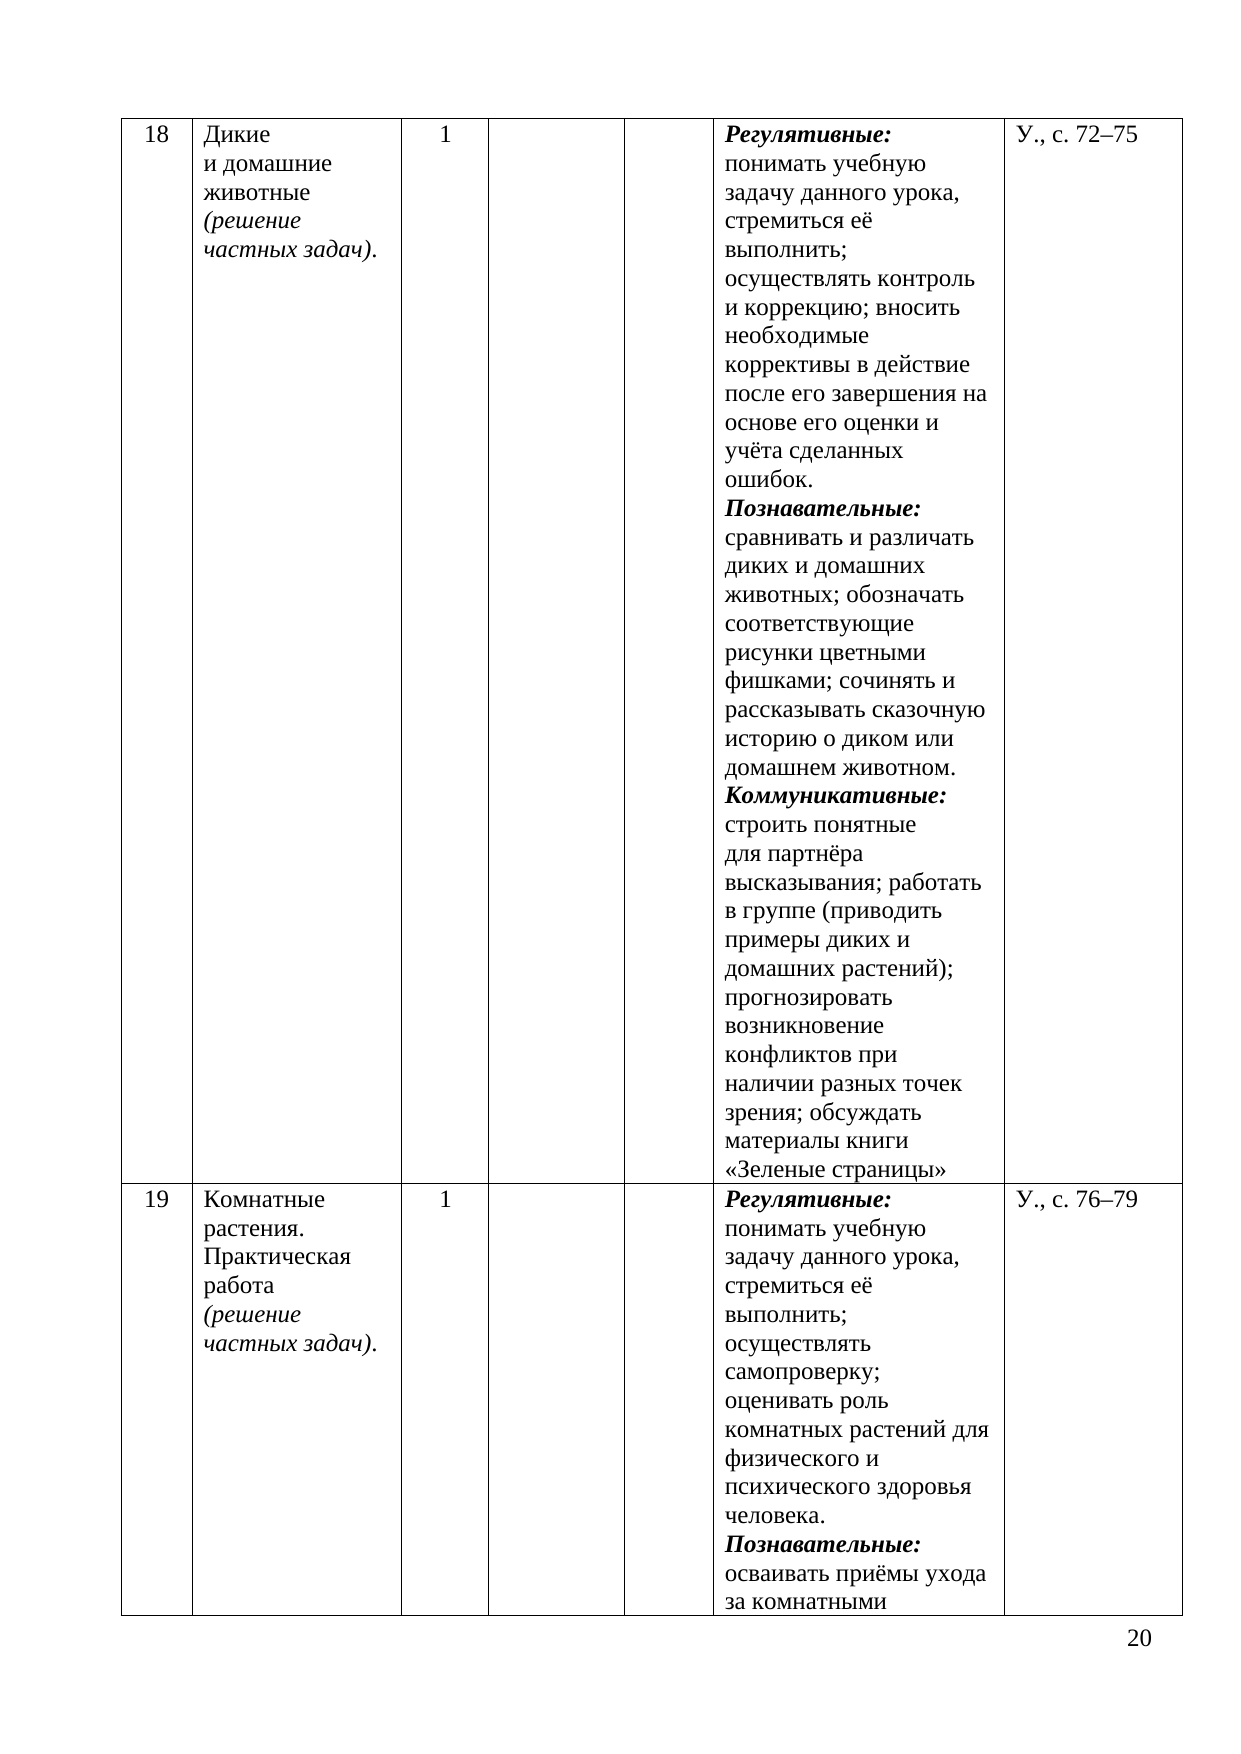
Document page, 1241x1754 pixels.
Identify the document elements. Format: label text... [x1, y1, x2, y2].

table_cell [625, 119, 713, 1183]
table_cell 19 [122, 1184, 192, 1615]
table_cell Регулятивные: понимать учебную задачу данного урока, стремиться её выполнить; осуществлять контроль и коррекцию; вносить необходимые коррективы в действие после его завершения на основе его оценки и учёта сделанных ошибок. Познавательные: сравнивать и различать диких и домашних животных; обозначать соответствующие рисунки цветными фишками; сочинять и рассказывать сказочную историю о диком или домашнем животном. Коммуникативные: строить понятные для партнёра высказывания; работать в группе (приводить примеры диких и домашних растений); прогнозировать возникновение конфликтов при наличии разных точек зрения; обсуждать материалы книги «Зеленые страницы» [714, 119, 1004, 1183]
table_cell 1 [402, 119, 488, 1183]
table_cell У., с. 76–79 [1005, 1184, 1182, 1615]
table_cell 18 [122, 119, 192, 1183]
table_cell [193, 1184, 401, 1615]
table_cell У., с. 72–75 [1005, 119, 1182, 1183]
table_cell 1 [402, 1184, 488, 1615]
table_cell [625, 1184, 713, 1615]
table_cell [489, 119, 624, 1183]
table_cell Дикие и домашние животные (решение частных задач). [193, 119, 401, 1183]
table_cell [714, 1184, 1004, 1615]
table_cell [489, 1184, 624, 1615]
